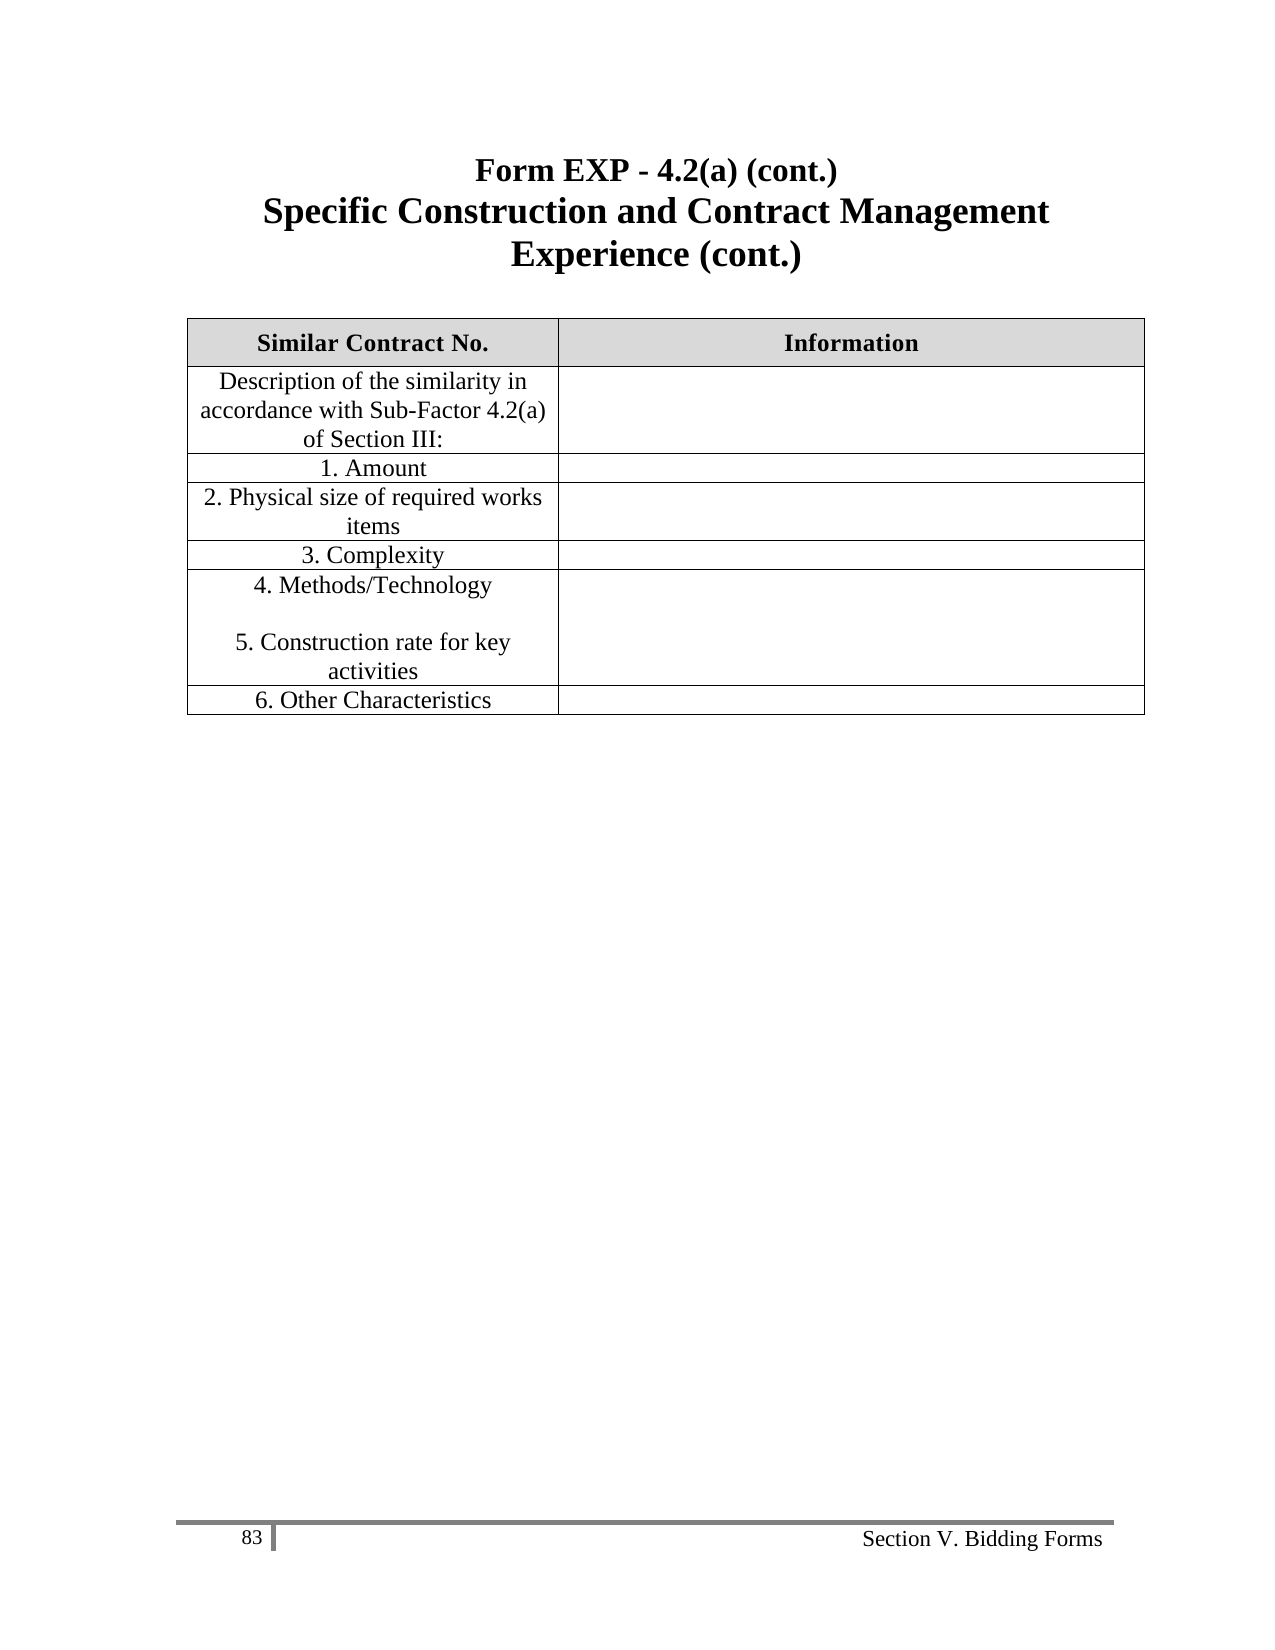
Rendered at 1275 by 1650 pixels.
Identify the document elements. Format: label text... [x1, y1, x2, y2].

table_cell [559, 454, 1144, 482]
table_cell [559, 483, 1144, 540]
table_header Information [559, 319, 1144, 366]
table_cell [559, 367, 1144, 453]
table_cell 2. Physical size of required works items [188, 483, 558, 540]
text Specific Construction and Contract Management Experience (cont.) [187, 188, 1125, 274]
table_cell 3. Complexity [188, 541, 558, 569]
table_cell 4. Methods/Technology 5. Construction rate for key activities [188, 570, 558, 685]
table_cell 1. Amount [188, 454, 558, 482]
text Form EXP - 4.2(a) (cont.) [187, 150, 1125, 188]
table_cell 6. Other Characteristics [188, 686, 558, 714]
table_header Similar Contract No. [188, 319, 558, 366]
table_cell [559, 570, 1144, 685]
table_cell [559, 686, 1144, 714]
table_cell Description of the similarity in accordance with Sub-Factor 4.2(a) of Section III: [188, 367, 558, 453]
table_cell [559, 541, 1144, 569]
